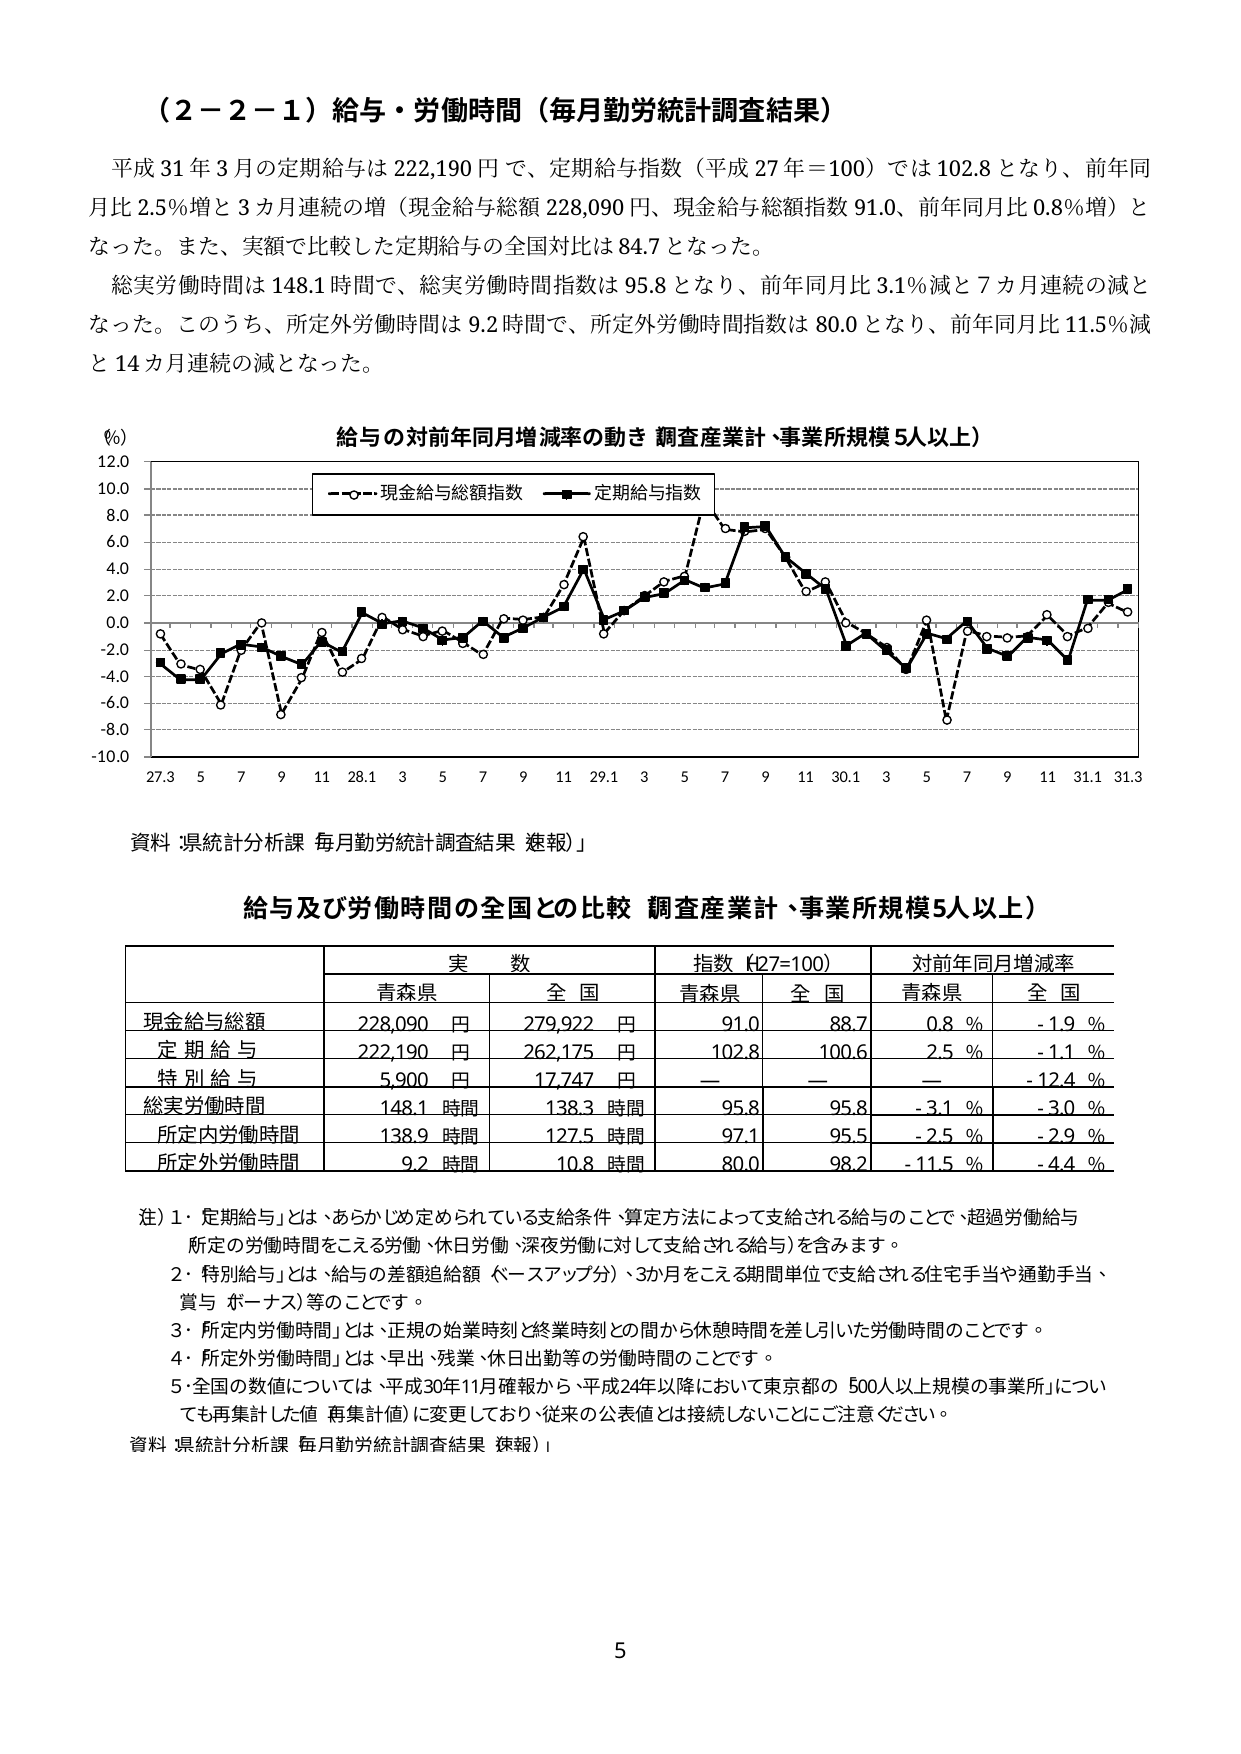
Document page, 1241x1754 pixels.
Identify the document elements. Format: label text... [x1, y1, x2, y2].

text 平成31年3月の定期給与は222,190円 で、定期給与指数（平成27年＝100）では102.8となり、前年同月比2.5％増と3カ月連続の増（現金給与総額228,090円、現金給与総額指数91.0、前年同月比0.8％増）となった。また、実額で比較した定期給与の全国対比は84.7となった。 [89, 148, 1152, 264]
text 総実労働時間は148.1時間で、総実労働時間指数は95.8となり、前年同月比3.1％減と７カ月連続の減となった。このうち、所定外労働時間は9.2時間で、所定外労働時間指数は80.0となり、前年同月比11.5％減と14カ月連続の減となった。 [89, 264, 1152, 381]
text （２－２－１）給与・労働時間（毎月勤労統計調査結果） [89, 70, 1152, 148]
